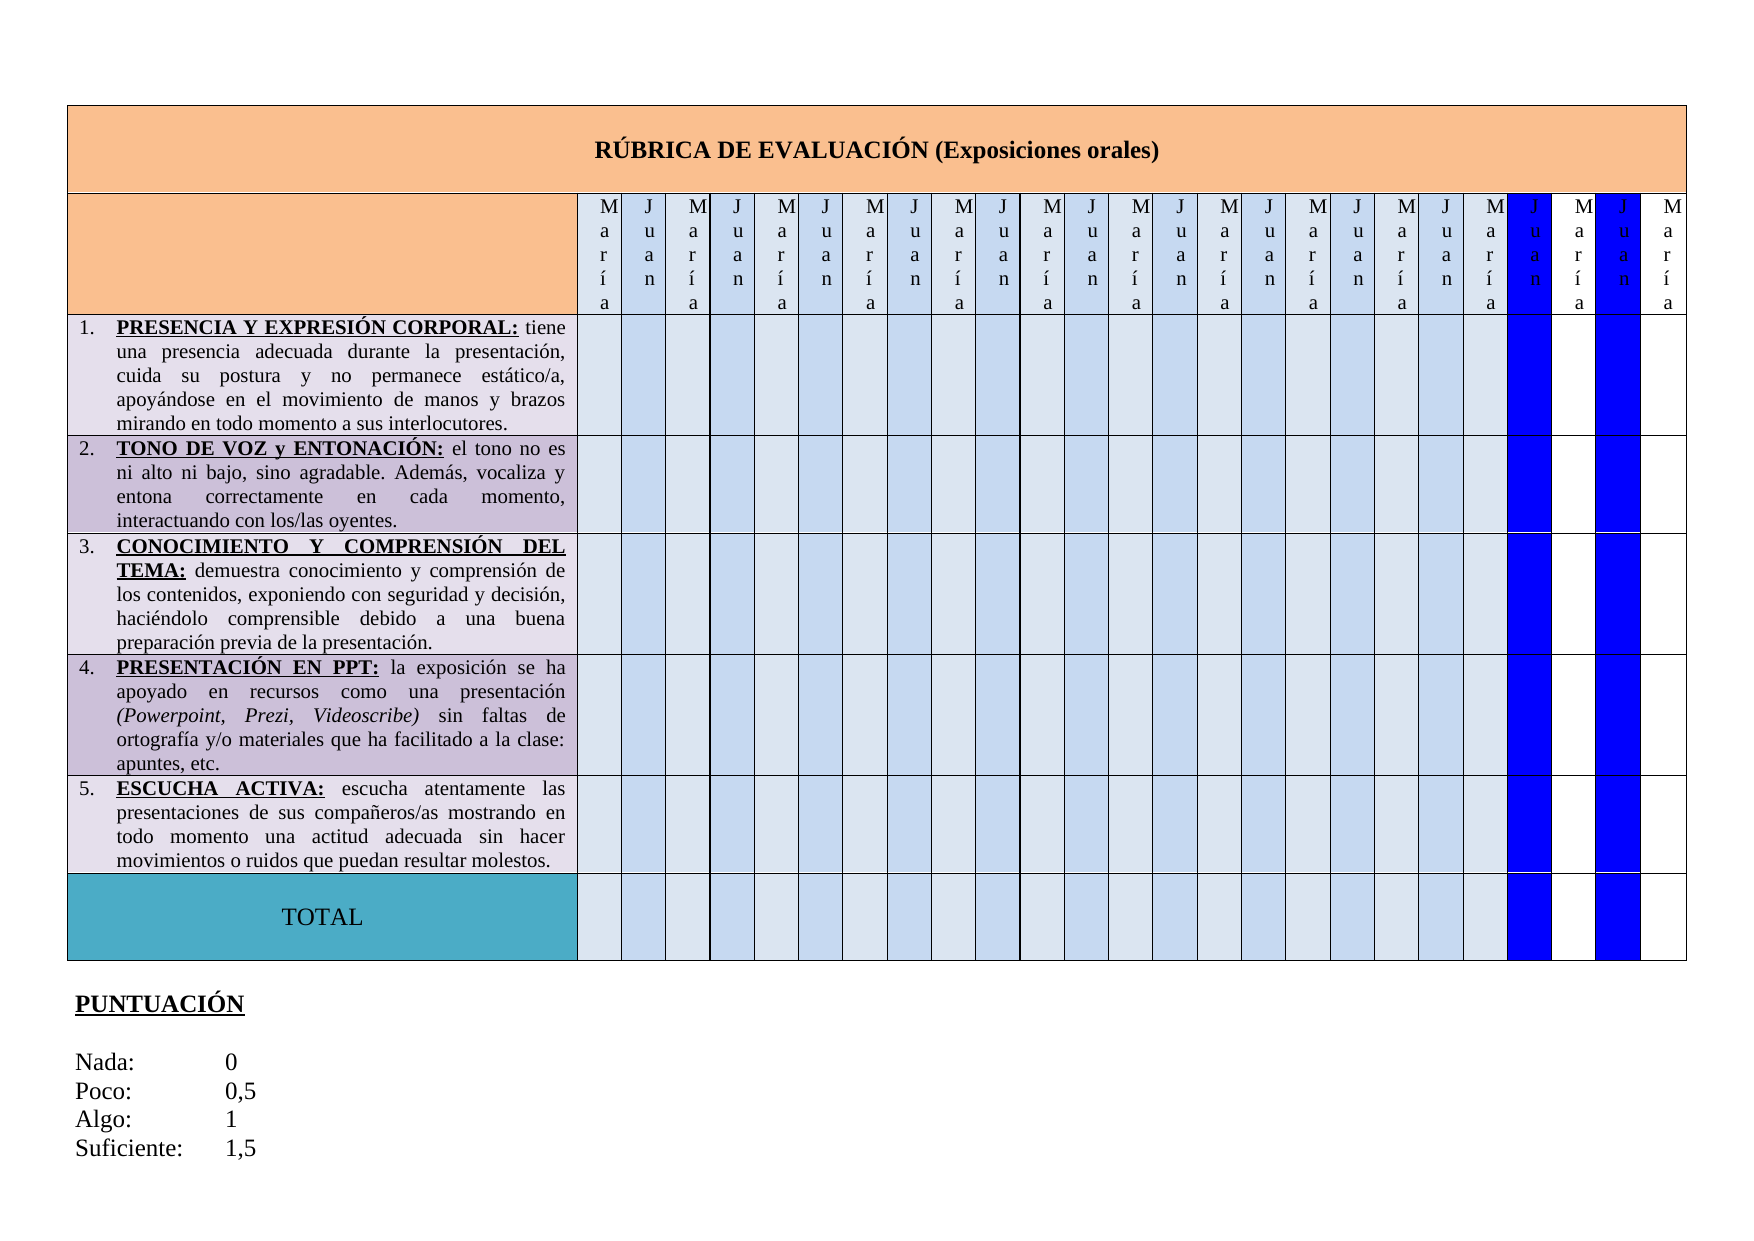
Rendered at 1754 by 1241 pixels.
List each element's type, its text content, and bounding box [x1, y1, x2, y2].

table_cell [622, 436, 665, 532]
table_cell [932, 534, 975, 654]
table_cell [755, 436, 798, 532]
table_cell [1508, 534, 1551, 654]
table_cell [1198, 874, 1241, 960]
table_cell [1286, 315, 1330, 435]
table_cell María [1109, 194, 1152, 314]
table_cell Juan [622, 194, 665, 314]
table_cell [1286, 655, 1330, 775]
table_cell ESCUCHA ACTIVA: escucha atentamente las presentaciones de sus compañeros/as mostrando en todo momento una actitud adecuada sin hacer movimientos o ruidos que puedan resultar molestos. [68, 776, 577, 872]
table_cell [1508, 315, 1551, 435]
table_cell [711, 874, 754, 960]
table_cell [888, 436, 931, 532]
table_cell María [1552, 194, 1595, 314]
table_cell María [1286, 194, 1330, 314]
table_cell [1641, 776, 1686, 872]
table_cell [1331, 776, 1374, 872]
table_cell [1198, 436, 1241, 532]
table_cell [843, 874, 887, 960]
table_cell TONO DE VOZ y ENTONACIÓN: el tono no es ni alto ni bajo, sino agradable. Además, vocaliza y entona correctamente en cada momento, interactuando con los/las oyentes. [68, 436, 577, 532]
table_cell [1331, 655, 1374, 775]
table_cell [1419, 874, 1463, 960]
table_cell [1021, 655, 1064, 775]
table_cell [1464, 534, 1507, 654]
table_cell María [1641, 194, 1686, 314]
table_cell [1419, 534, 1463, 654]
table_cell [755, 655, 798, 775]
table_cell [843, 655, 887, 775]
table_cell [622, 534, 665, 654]
table_cell [1464, 436, 1507, 532]
table_cell [1021, 776, 1064, 872]
table_cell [1419, 655, 1463, 775]
table_cell [1065, 436, 1108, 532]
text Algo: 1 [75, 1104, 1679, 1133]
table_cell [1109, 534, 1152, 654]
table_cell [843, 776, 887, 872]
table_cell [1065, 534, 1108, 654]
table_cell [1508, 874, 1551, 960]
table_cell [888, 776, 931, 872]
table_cell [711, 776, 754, 872]
table_cell [1153, 534, 1197, 654]
table_cell María [1375, 194, 1418, 314]
table_cell [799, 655, 842, 775]
table_cell PRESENTACIÓN EN PPT: la exposición se ha apoyado en recursos como una presentación (Powerpoint, Prezi, Videoscribe) sin faltas de ortografía y/o materiales que ha facilitado a la clase: apuntes, etc. [68, 655, 577, 775]
table_cell [1375, 655, 1418, 775]
table_cell [1286, 776, 1330, 872]
table_cell [976, 655, 1019, 775]
table_cell [666, 776, 709, 872]
table_cell [1552, 655, 1595, 775]
table_cell [1198, 534, 1241, 654]
table_cell [711, 436, 754, 532]
text PUNTUACIÓN [75, 989, 1679, 1018]
table_cell [1331, 534, 1374, 654]
table_cell [68, 194, 577, 314]
table_cell Juan [1331, 194, 1374, 314]
table_cell Juan [1596, 194, 1640, 314]
table_cell [1508, 436, 1551, 532]
table_cell [1242, 874, 1285, 960]
table_cell [1242, 436, 1285, 532]
table_cell [1109, 776, 1152, 872]
table_cell [711, 534, 754, 654]
table_cell TOTAL [68, 874, 577, 960]
table_cell [1375, 315, 1418, 435]
table_cell [799, 436, 842, 532]
table_cell [1641, 874, 1686, 960]
table_cell [1286, 436, 1330, 532]
table_cell [1065, 655, 1108, 775]
table_cell [1552, 874, 1595, 960]
table_cell María [1198, 194, 1241, 314]
table_cell [1198, 315, 1241, 435]
table_cell [976, 874, 1019, 960]
table_cell Juan [799, 194, 842, 314]
table_cell [666, 655, 709, 775]
table_cell [622, 874, 665, 960]
table_cell [888, 534, 931, 654]
table_cell [1242, 315, 1285, 435]
table_cell [622, 655, 665, 775]
table_cell María [1464, 194, 1507, 314]
table_cell [1021, 874, 1064, 960]
table_cell [1552, 776, 1595, 872]
table_header RÚBRICA DE EVALUACIÓN (Exposiciones orales) [68, 106, 1686, 192]
table_cell [1331, 436, 1374, 532]
table_cell [799, 776, 842, 872]
table_cell [1109, 655, 1152, 775]
table_cell [1375, 534, 1418, 654]
table_cell [1242, 776, 1285, 872]
table_cell [1552, 436, 1595, 532]
table_cell [1331, 874, 1374, 960]
table_cell [711, 315, 754, 435]
table_cell [1198, 655, 1241, 775]
table_cell [666, 436, 709, 532]
table_cell María [932, 194, 975, 314]
table_cell Juan [1242, 194, 1285, 314]
table_cell [799, 315, 842, 435]
table_cell [578, 436, 621, 532]
table_cell [976, 776, 1019, 872]
table_cell Juan [711, 194, 754, 314]
table_cell [1464, 874, 1507, 960]
table_cell [1109, 315, 1152, 435]
table_cell [843, 534, 887, 654]
table_cell [1286, 874, 1330, 960]
table_cell Juan [1065, 194, 1108, 314]
table_cell [888, 874, 931, 960]
table_cell María [843, 194, 887, 314]
table_cell [1508, 655, 1551, 775]
table_cell CONOCIMIENTO Y COMPRENSIÓN DEL TEMA: demuestra conocimiento y comprensión de los contenidos, exponiendo con seguridad y decisión, haciéndolo comprensible debido a una buena preparación previa de la presentación. [68, 534, 577, 654]
table_cell [755, 874, 798, 960]
table_cell [888, 655, 931, 775]
table_cell [1375, 776, 1418, 872]
table_cell [1331, 315, 1374, 435]
table_cell [578, 534, 621, 654]
table_cell [755, 315, 798, 435]
table_cell [1641, 436, 1686, 532]
text Suficiente: 1,5 [75, 1133, 1679, 1162]
text Poco: 0,5 [75, 1076, 1679, 1104]
table_cell [1109, 874, 1152, 960]
table_cell [1021, 436, 1064, 532]
table_cell [799, 874, 842, 960]
table_cell [932, 315, 975, 435]
table_cell [1153, 436, 1197, 532]
table_cell [578, 874, 621, 960]
table_cell [1419, 315, 1463, 435]
table_cell [1375, 874, 1418, 960]
table_cell [622, 776, 665, 872]
table_cell Juan [1508, 194, 1551, 314]
table_cell [1153, 655, 1197, 775]
table_cell [578, 776, 621, 872]
table_cell [755, 776, 798, 872]
table_cell [1021, 534, 1064, 654]
table_cell [1596, 534, 1640, 654]
table_cell [1641, 534, 1686, 654]
table_cell Juan [888, 194, 931, 314]
table_cell [1242, 655, 1285, 775]
table_cell [1153, 874, 1197, 960]
table_cell [1464, 776, 1507, 872]
table_cell [1596, 776, 1640, 872]
table_cell [932, 655, 975, 775]
table_cell [1596, 315, 1640, 435]
table_cell [1552, 534, 1595, 654]
table_cell [1464, 655, 1507, 775]
table_cell PRESENCIA Y EXPRESIÓN CORPORAL: tiene una presencia adecuada durante la presentación, cuida su postura y no permanece estático/a, apoyándose en el movimiento de manos y brazos mirando en todo momento a sus interlocutores. [68, 315, 577, 435]
table_cell [976, 534, 1019, 654]
table_cell [1464, 315, 1507, 435]
table_cell [843, 315, 887, 435]
table_cell [1596, 436, 1640, 532]
table_cell [976, 315, 1019, 435]
table_cell [666, 534, 709, 654]
table_cell [932, 874, 975, 960]
table_cell [888, 315, 931, 435]
table_cell [932, 436, 975, 532]
table_cell [1198, 776, 1241, 872]
table_cell [1419, 436, 1463, 532]
table_cell [755, 534, 798, 654]
table_cell [1153, 776, 1197, 872]
table_cell [932, 776, 975, 872]
table_cell [711, 655, 754, 775]
table_cell [578, 315, 621, 435]
table_cell [1065, 874, 1108, 960]
table_cell [1242, 534, 1285, 654]
table_cell [1641, 655, 1686, 775]
table_cell [1065, 776, 1108, 872]
table_cell [1065, 315, 1108, 435]
table_cell [799, 534, 842, 654]
table_cell [1109, 436, 1152, 532]
text Nada: 0 [75, 1047, 1679, 1076]
table_cell María [1021, 194, 1064, 314]
table_cell [1153, 315, 1197, 435]
table_cell [1641, 315, 1686, 435]
table_cell [1596, 874, 1640, 960]
table_cell [666, 874, 709, 960]
table_cell María [755, 194, 798, 314]
table_cell [1596, 655, 1640, 775]
table_cell [1419, 776, 1463, 872]
table_cell [976, 436, 1019, 532]
table_cell [1286, 534, 1330, 654]
table_cell [843, 436, 887, 532]
table_cell [1021, 315, 1064, 435]
table_cell Juan [1153, 194, 1197, 314]
table_cell [578, 655, 621, 775]
table_cell [1508, 776, 1551, 872]
table_cell Juan [976, 194, 1019, 314]
table_cell María [666, 194, 709, 314]
table_cell [666, 315, 709, 435]
table_cell [1375, 436, 1418, 532]
table_cell [622, 315, 665, 435]
table_cell Juan [1419, 194, 1463, 314]
table_cell María [578, 194, 621, 314]
table_cell [1552, 315, 1595, 435]
